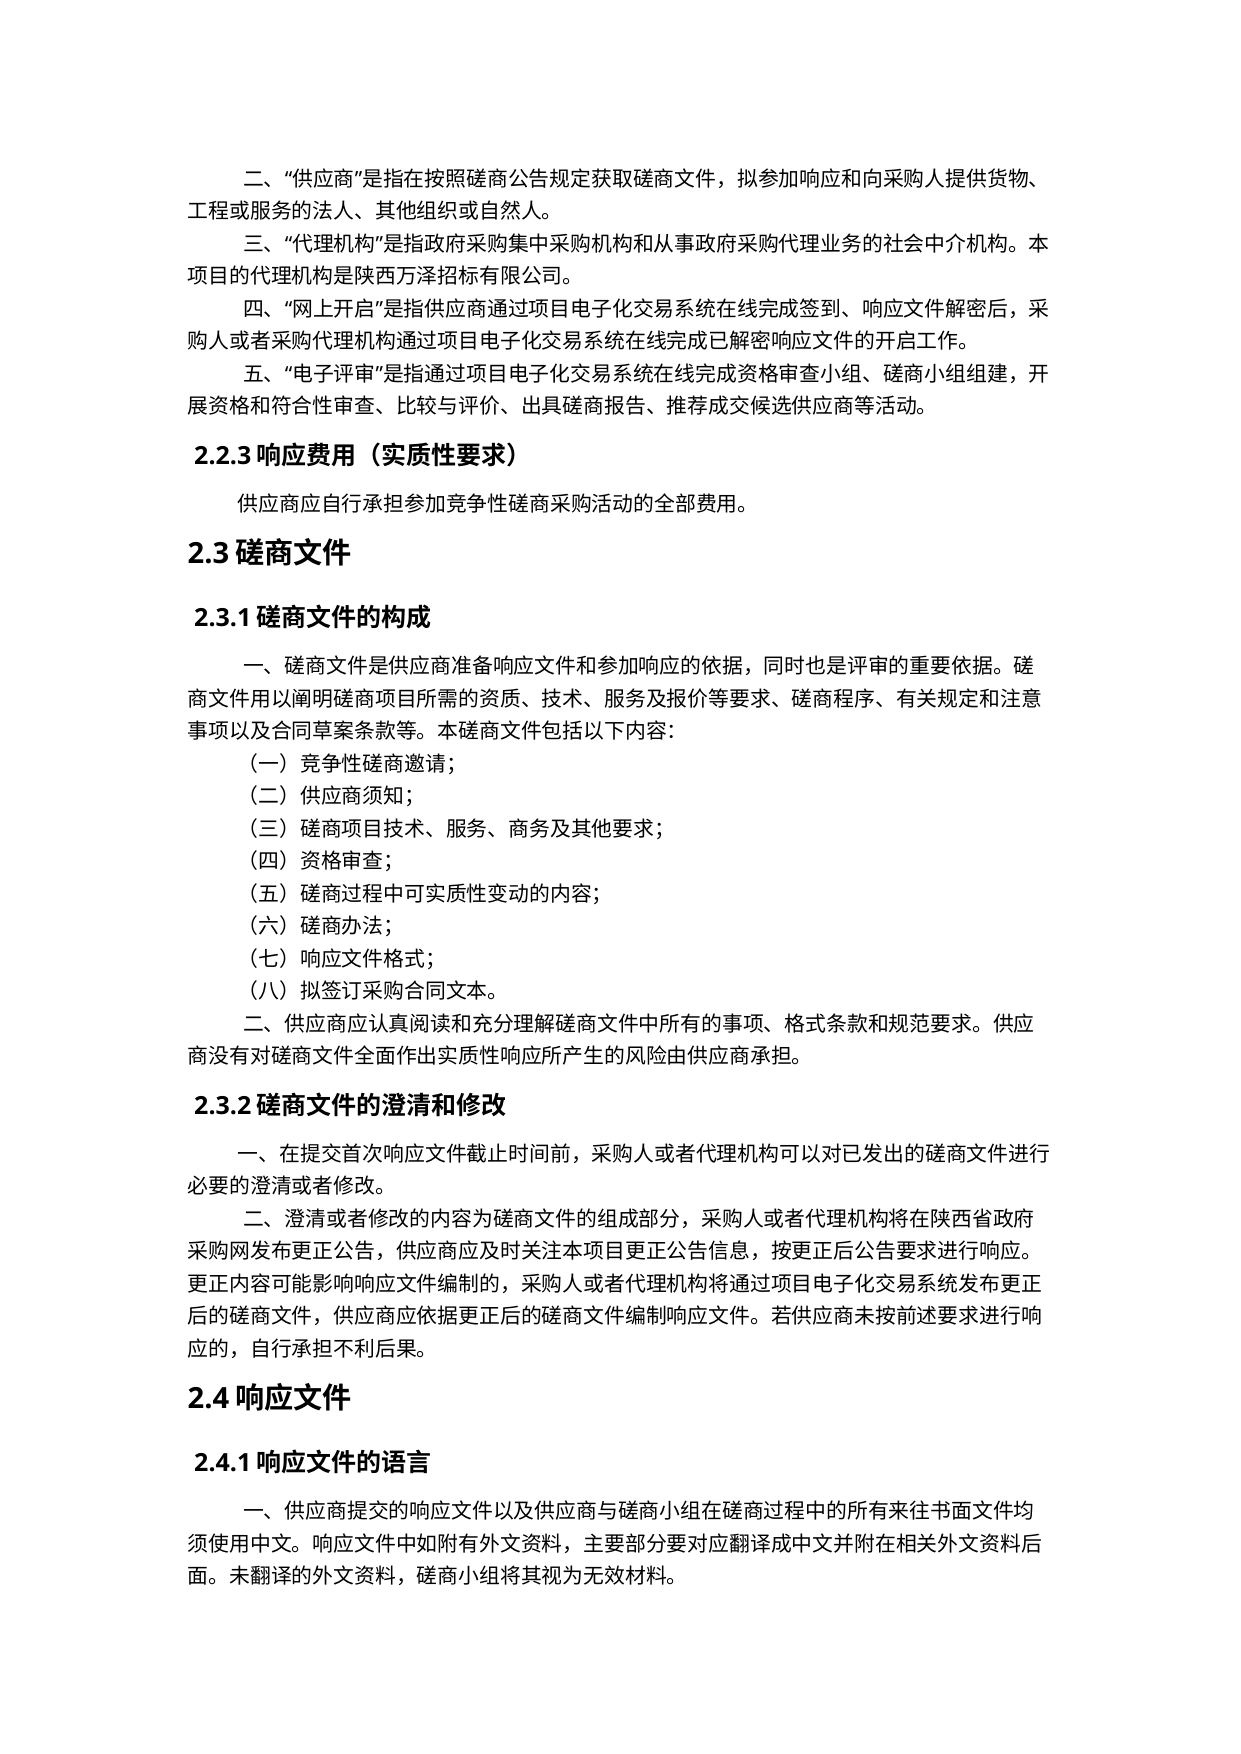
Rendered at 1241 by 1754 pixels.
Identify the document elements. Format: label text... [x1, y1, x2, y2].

text 2.3.2磋商文件的澄清和修改 [187, 1072, 1053, 1137]
text 二、澄清或者修改的内容为磋商文件的组成部分，采购人或者代理机构将在陕西省政府采购网发布更正公告，供应商应及时关注本项目更正公告信息，按更正后公告要求进行响应。更正内容可能影响响应文件编制的，采购人或者代理机构将通过项目电子化交易系统发布更正后的磋商文件，供应商应依据更正后的磋商文件编制响应文件。若供应商未按前述要求进行响应的，自行承担不利后果。 [187, 1202, 1053, 1364]
text 一、供应商提交的响应文件以及供应商与磋商小组在磋商过程中的所有来往书面文件均须使用中文。响应文件中如附有外文资料，主要部分要对应翻译成中文并附在相关外文资料后面。未翻译的外文资料，磋商小组将其视为无效材料。 [187, 1494, 1053, 1592]
text 一、磋商文件是供应商准备响应文件和参加响应的依据，同时也是评审的重要依据。磋商文件用以阐明磋商项目所需的资质、技术、服务及报价等要求、磋商程序、有关规定和注意事项以及合同草案条款等。本磋商文件包括以下内容： [187, 649, 1053, 747]
text 2.3.1磋商文件的构成 [187, 584, 1053, 649]
text （三）磋商项目技术、服务、商务及其他要求； [187, 812, 1053, 844]
text 四、“网上开启”是指供应商通过项目电子化交易系统在线完成签到、响应文件解密后，采购人或者采购代理机构通过项目电子化交易系统在线完成已解密响应文件的开启工作。 [187, 292, 1053, 357]
text （五）磋商过程中可实质性变动的内容； [187, 877, 1053, 909]
text 供应商应自行承担参加竞争性磋商采购活动的全部费用。 [187, 487, 1053, 519]
text （二）供应商须知； [187, 779, 1053, 812]
text 二、供应商应认真阅读和充分理解磋商文件中所有的事项、格式条款和规范要求。供应商没有对磋商文件全面作出实质性响应所产生的风险由供应商承担。 [187, 1007, 1053, 1072]
text （四）资格审查； [187, 844, 1053, 877]
text （六）磋商办法； [187, 909, 1053, 942]
text 二、“供应商”是指在按照磋商公告规定获取磋商文件，拟参加响应和向采购人提供货物、工程或服务的法人、其他组织或自然人。 [187, 162, 1053, 227]
text 2.3磋商文件 [187, 519, 1053, 584]
text 2.2.3响应费用（实质性要求） [187, 422, 1053, 487]
text （一）竞争性磋商邀请； [187, 747, 1053, 779]
text 五、“电子评审”是指通过项目电子化交易系统在线完成资格审查小组、磋商小组组建，开展资格和符合性审查、比较与评价、出具磋商报告、推荐成交候选供应商等活动。 [187, 357, 1053, 422]
text （八）拟签订采购合同文本。 [187, 974, 1053, 1007]
text 2.4.1响应文件的语言 [187, 1429, 1053, 1494]
text （七）响应文件格式； [187, 942, 1053, 974]
text 三、“代理机构”是指政府采购集中采购机构和从事政府采购代理业务的社会中介机构。本项目的代理机构是陕西万泽招标有限公司。 [187, 227, 1053, 292]
text 2.4响应文件 [187, 1364, 1053, 1429]
text 一、在提交首次响应文件截止时间前，采购人或者代理机构可以对已发出的磋商文件进行必要的澄清或者修改。 [187, 1137, 1053, 1202]
